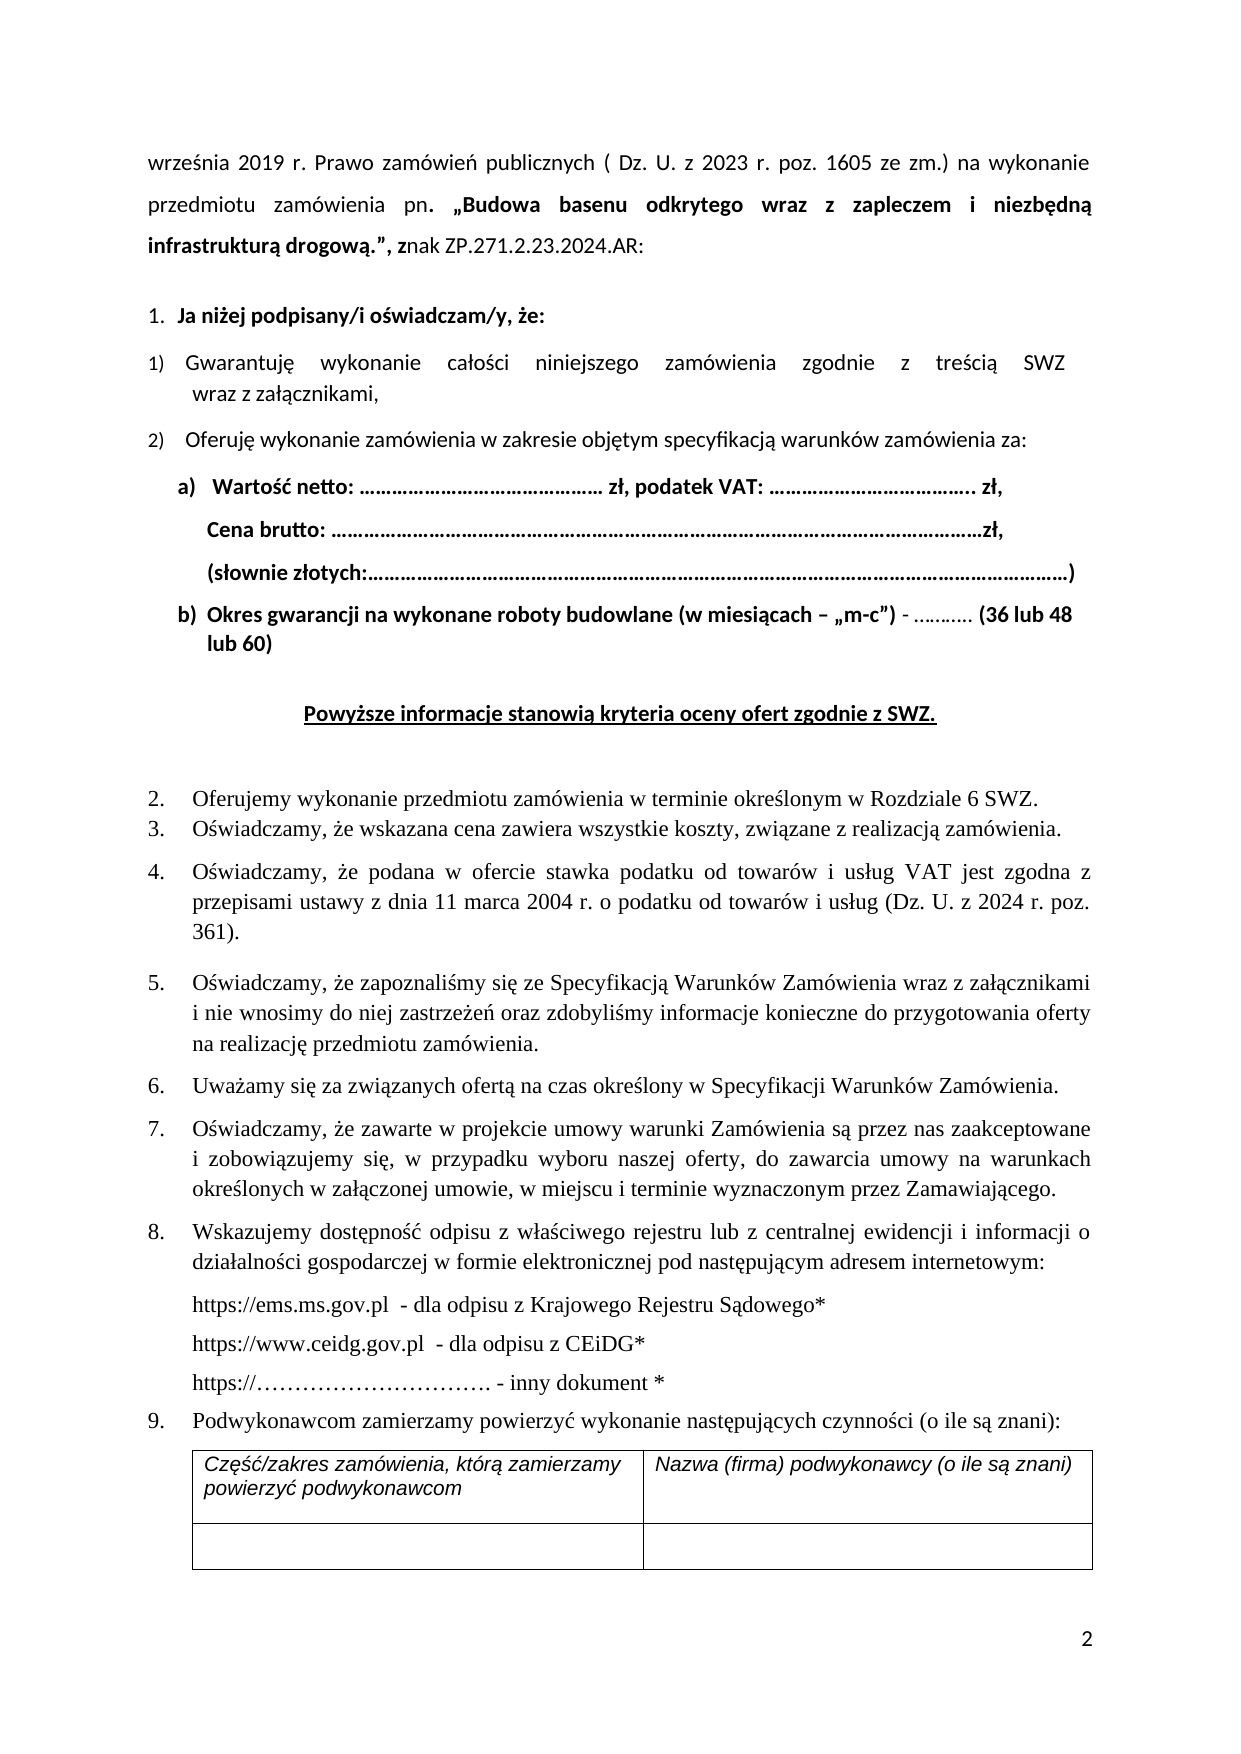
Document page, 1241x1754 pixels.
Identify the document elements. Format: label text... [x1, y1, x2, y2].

list Uważamy się za związanych ofertą na czas określony w Specyfikacji Warunków Zamówienia. [148, 1072, 1092, 1099]
list Wskazujemy dostępność odpisu z właściwego rejestru lub z centralnej ewidencji i informacji o działalności gospodarczej w formie elektronicznej pod następującym adresem internetowym: [148, 1218, 1092, 1275]
list Oferuję wykonanie zamówienia w zakresie objętym specyfikacją warunków zamówienia za: [148, 426, 1092, 454]
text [148, 148, 1092, 260]
text Cena brutto: …………………………………………………………………………………………………………zł, [207, 515, 1092, 543]
list Oświadczamy, że wskazana cena zawiera wszystkie koszty, związane z realizacją zamówienia. [148, 815, 1092, 841]
list Oświadczamy, że zawarte w projekcie umowy warunki Zamówienia są przez nas zaakceptowane i zobowiązujemy się, w przypadku wyboru naszej oferty, do zawarcia umowy na warunkach określonych w załączonej umowie, w miejscu i terminie wyznaczonym przez Zamawiającego. [148, 1115, 1092, 1202]
text https://ems.ms.gov.pl - dla odpisu z Krajowego Rejestru Sądowego* [192, 1291, 1092, 1317]
table_cell [644, 1524, 1092, 1569]
text (słownie złotych:…………………………………………………………………………………………………………………) [148, 558, 1092, 586]
list Podwykonawcom zamierzamy powierzyć wykonanie następujących czynności (o ile są znani): [148, 1408, 1092, 1434]
table_header Część/zakres zamówienia, którą zamierzamy powierzyć podwykonawcom [193, 1451, 643, 1523]
list Oświadczamy, że podana w ofercie stawka podatku od towarów i usług VAT jest zgodna z przepisami ustawy z dnia 11 marca 2004 r. o podatku od towarów i usług (Dz. U. z 2024 r. poz. 361). [148, 858, 1092, 944]
list Oferujemy wykonanie przedmiotu zamówienia w terminie określonym w Rozdziale 6 SWZ. [148, 785, 1092, 811]
table_cell [193, 1524, 643, 1569]
list Wartość netto: ……………………………………… zł, podatek VAT: ……………………………….. zł, [177, 472, 1092, 501]
text https://www.ceidg.gov.pl - dla odpisu z CEiDG* [192, 1330, 1092, 1356]
text https://…………………………. - inny dokument * [192, 1369, 1092, 1395]
table_header Nazwa (firma) podwykonawcy (o ile są znani) [644, 1451, 1092, 1523]
text Powyższe informacje stanowią kryteria oceny ofert zgodnie z SWZ. [148, 699, 1092, 727]
list Oświadczamy, że zapoznaliśmy się ze Specyfikacją Warunków Zamówienia wraz z załącznikami i nie wnosimy do niej zastrzeżeń oraz zdobyliśmy informacje konieczne do przygotowania oferty na realizację przedmiotu zamówienia. [148, 969, 1092, 1056]
list Gwarantuję wykonanie całości niniejszego zamówienia zgodnie z treścią SWZ wraz z załącznikami, [148, 348, 1092, 407]
list Okres gwarancji na wykonane roboty budowlane (w miesiącach – „m-c”) - ……….. (36 lub 48 lub 60) [177, 601, 1092, 657]
list Ja niżej podpisany/i oświadczam/y, że: [148, 302, 1092, 330]
